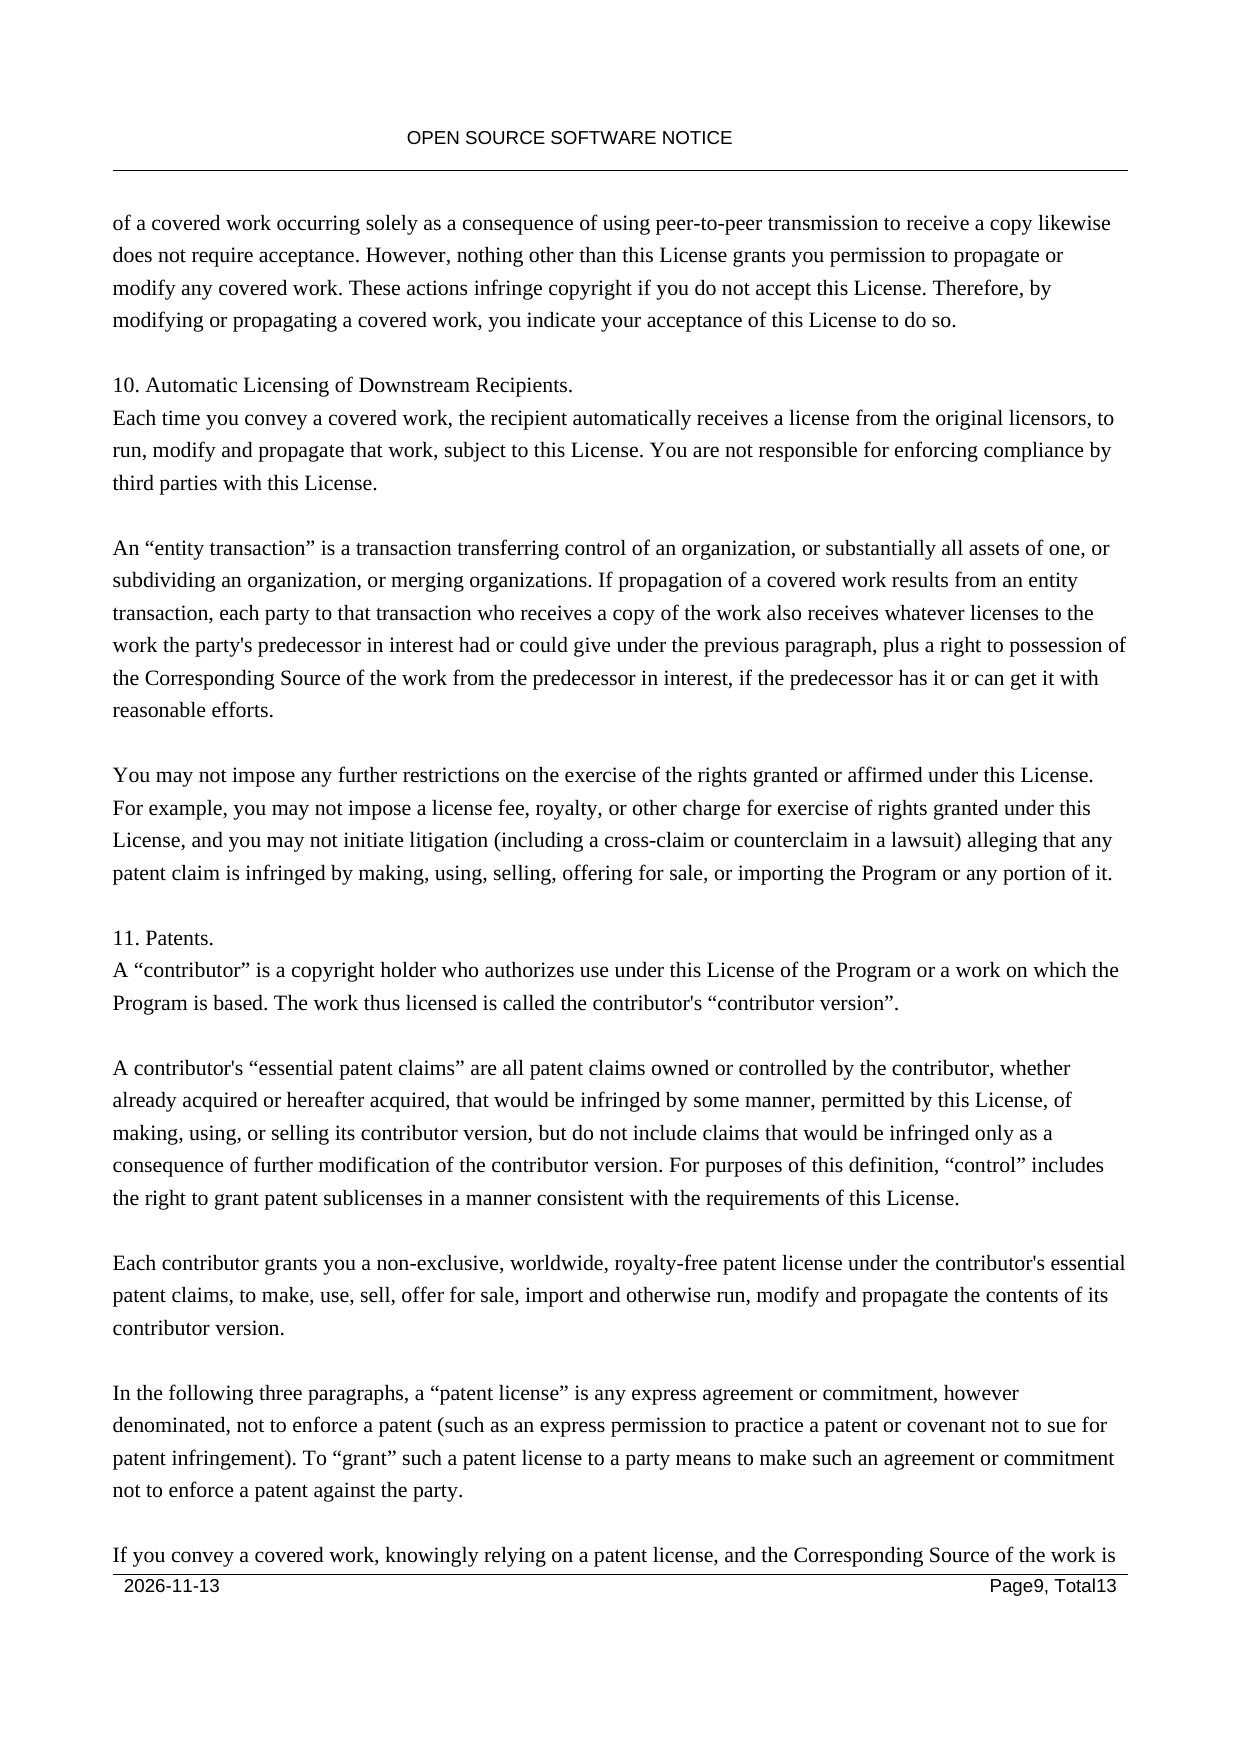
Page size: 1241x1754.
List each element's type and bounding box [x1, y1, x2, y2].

text [112, 206, 1128, 1571]
